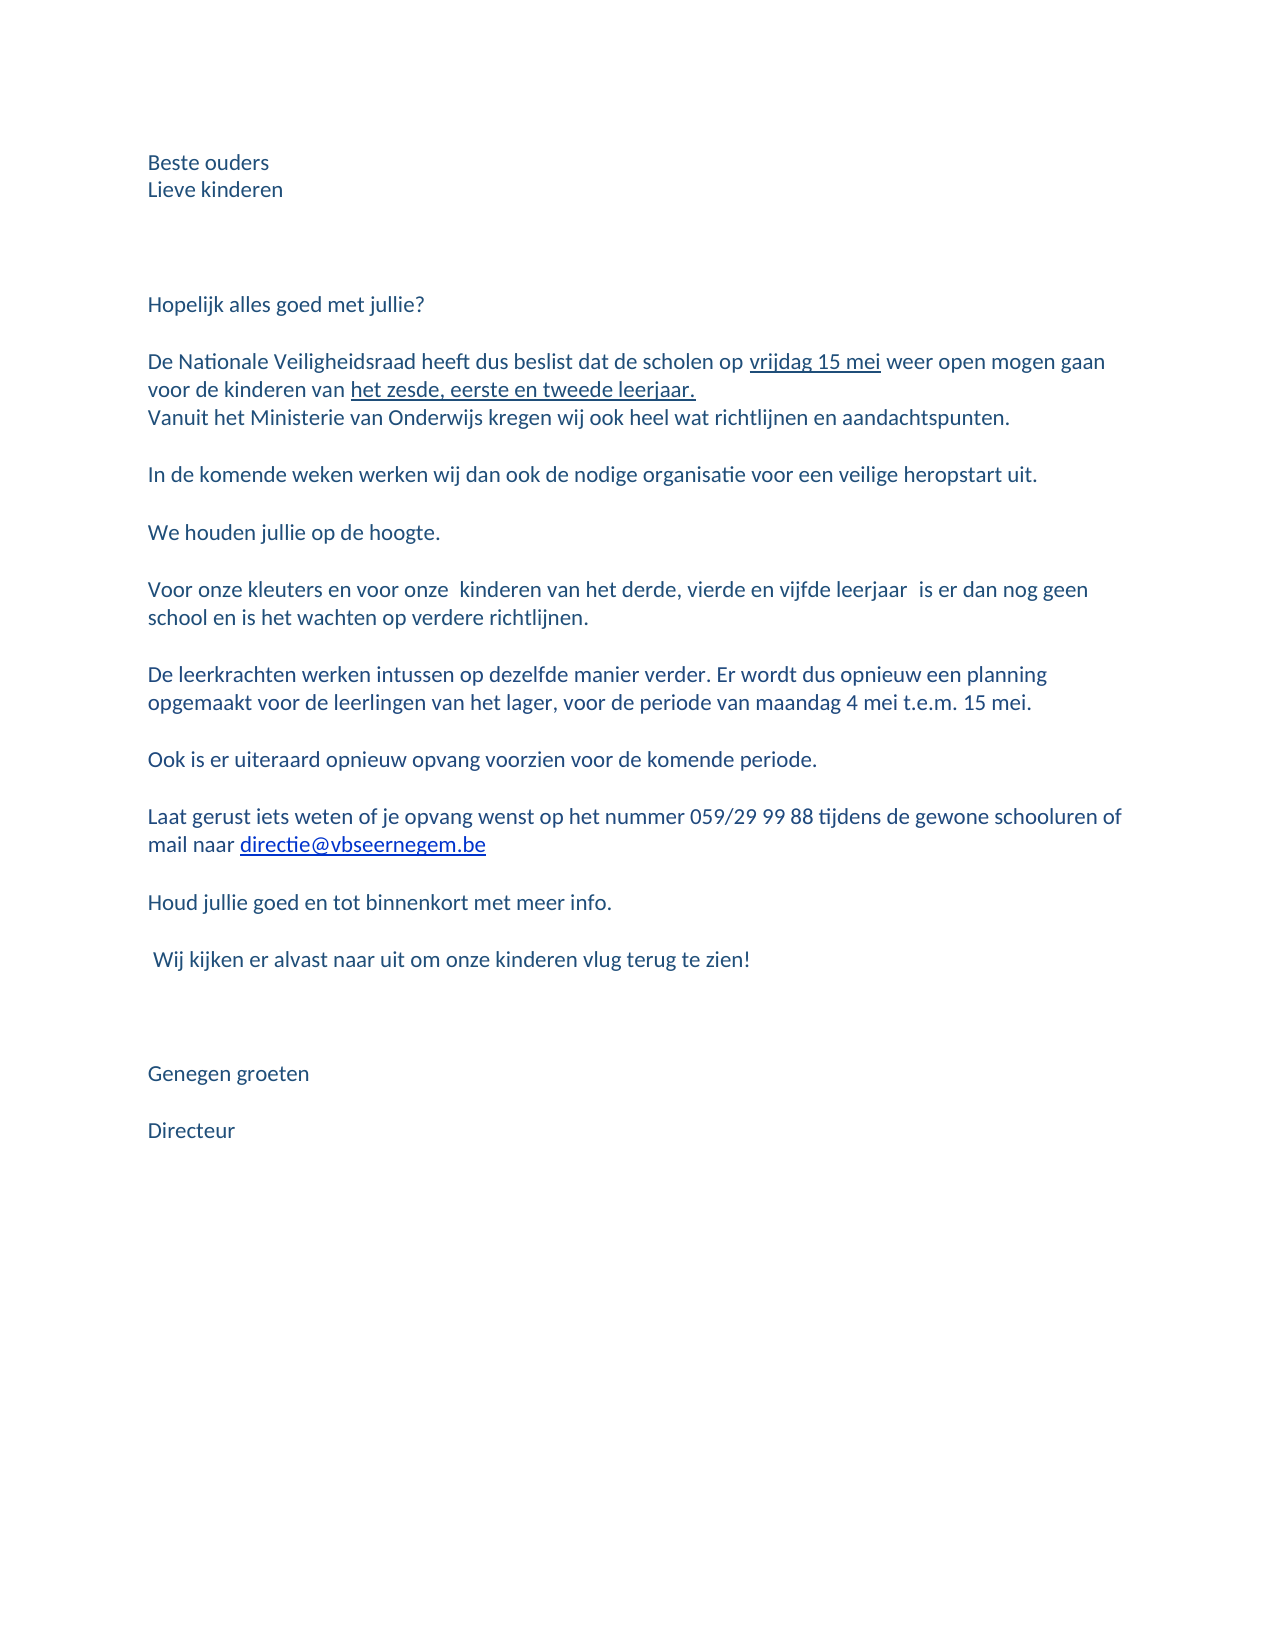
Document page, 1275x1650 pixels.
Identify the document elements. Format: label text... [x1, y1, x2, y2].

text Laat gerust iets weten of je opvang wenst op het nummer 059/29 99 88 tijdens de gewone schooluren of mail naar directie@vbseernegem.be [148, 802, 1127, 858]
text De Nationale Veiligheidsraad heeft dus beslist dat de scholen op vrijdag 15 mei weer open mogen gaan voor de kinderen van het zesde, eerste en tweede leerjaar. Vanuit het Ministerie van Onderwijs kregen wij ook heel wat richtlijnen en aandachtspunten. [148, 347, 1127, 431]
text Hopelijk alles goed met jullie? [148, 290, 1127, 318]
text In de komende weken werken wij dan ook de nodige organisatie voor een veilige heropstart uit. [148, 460, 1127, 488]
text Houd jullie goed en tot binnenkort met meer info. [148, 888, 1127, 916]
text Beste ouders Lieve kinderen [148, 148, 1127, 204]
text Genegen groeten [148, 1059, 1127, 1087]
text We houden jullie op de hoogte. [148, 518, 1127, 546]
text Directeur [148, 1116, 1127, 1144]
text Ook is er uiteraard opnieuw opvang voorzien voor de komende periode. [148, 745, 1127, 773]
text Wij kijken er alvast naar uit om onze kinderen vlug terug te zien! [148, 945, 1127, 973]
text De leerkrachten werken intussen op dezelfde manier verder. Er wordt dus opnieuw een planning opgemaakt voor de leerlingen van het lager, voor de periode van maandag 4 mei t.e.m. 15 mei. [148, 660, 1127, 716]
text Voor onze kleuters en voor onze kinderen van het derde, vierde en vijfde leerjaar is er dan nog geen school en is het wachten op verdere richtlijnen. [148, 575, 1127, 631]
